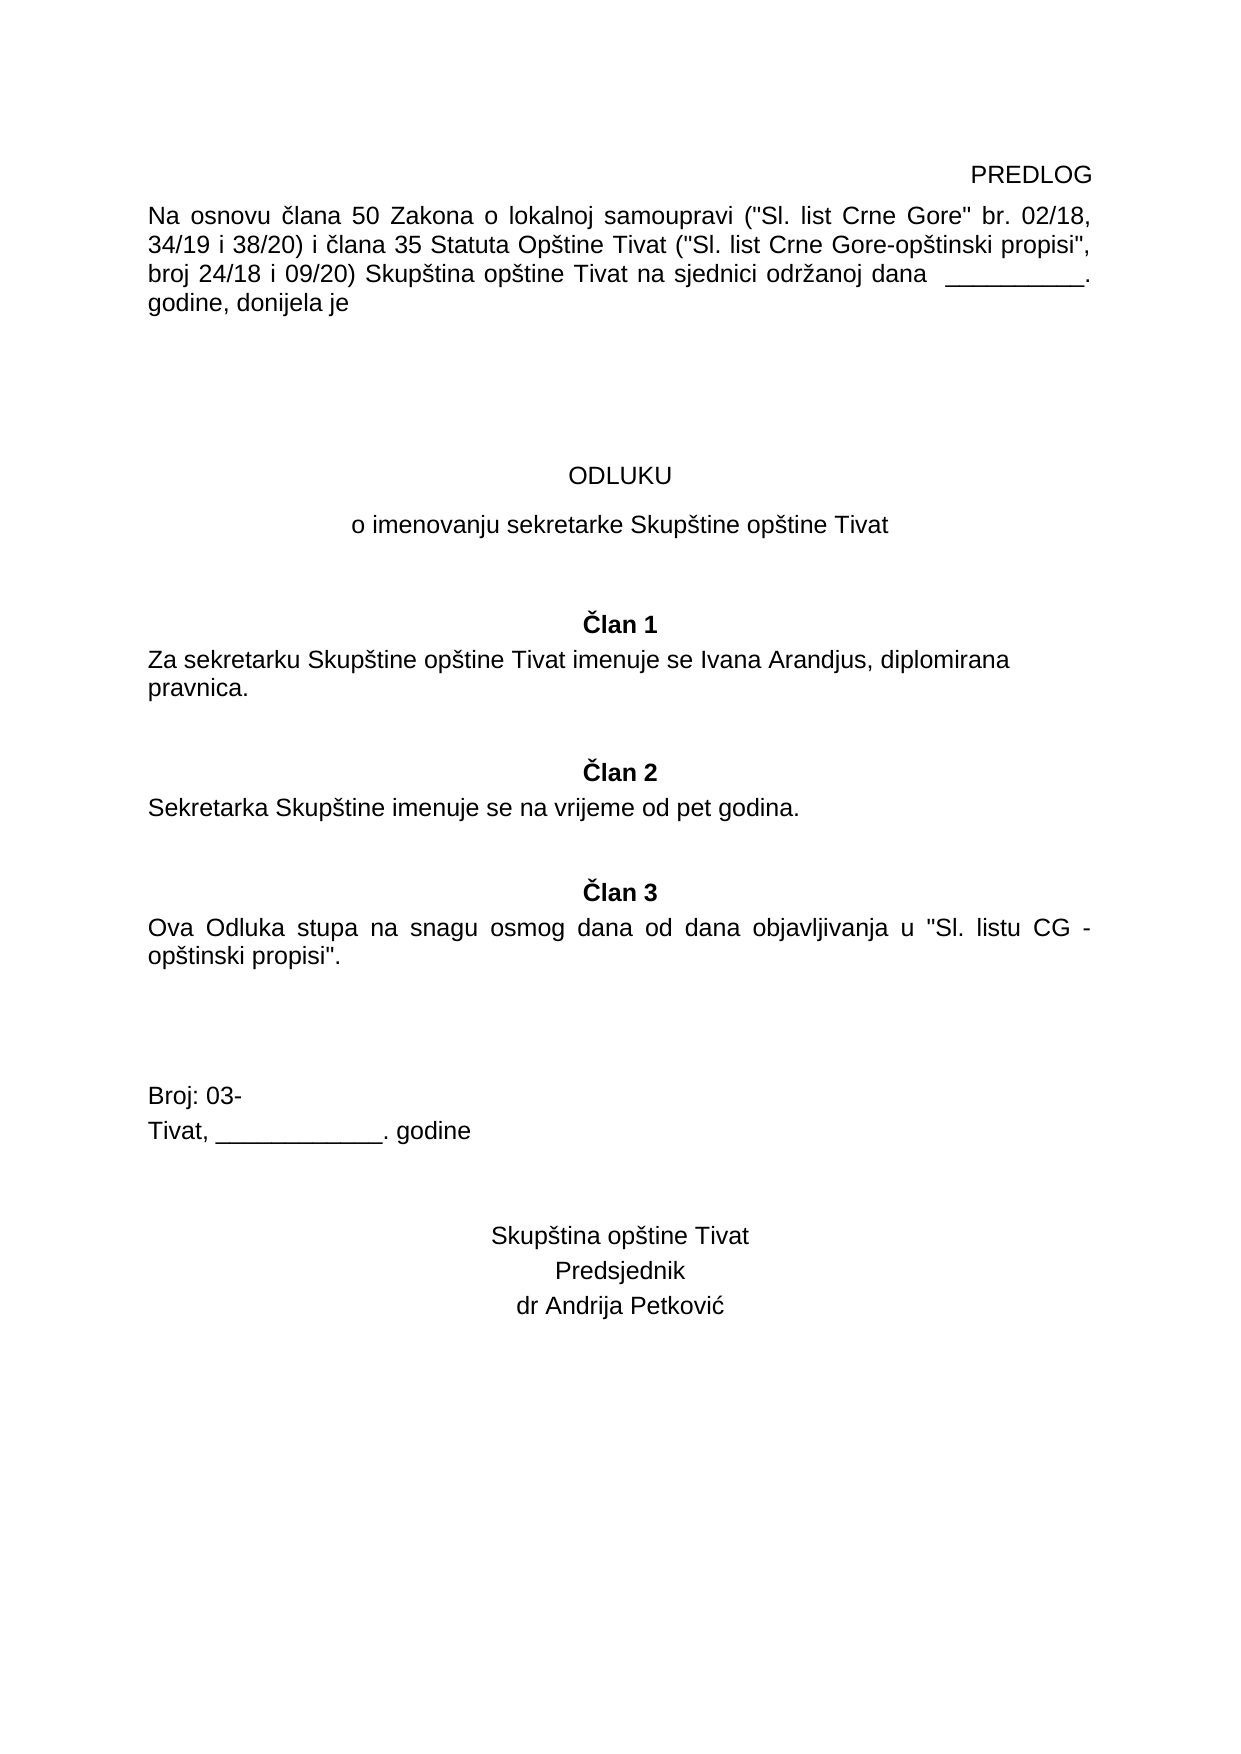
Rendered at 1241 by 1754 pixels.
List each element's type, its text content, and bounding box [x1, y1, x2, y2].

text Sekretarka Skupštine imenuje se na vrijeme od pet godina. [148, 793, 1093, 822]
text Predsjednik [148, 1256, 1093, 1285]
text Na osnovu člana 50 Zakona o lokalnoj samoupravi ("Sl. list Crne Gore" br. 02/18, 34/19 i 38/20) i člana 35 Statuta Opštine Tivat ("Sl. list Crne Gore-opštinski propisi", broj 24/18 i 09/20) Skupština opštine Tivat na sjednici održanoj dana __________. godine, donijela je [148, 201, 1093, 316]
text Broj: 03- [148, 1081, 1093, 1110]
text Skupština opštine Tivat [148, 1221, 1093, 1250]
text Član 2 [148, 758, 1093, 787]
text o imenovanju sekretarke Skupštine opštine Tivat [148, 511, 1093, 539]
text PREDLOG [148, 160, 1093, 189]
text Član 3 [148, 878, 1093, 906]
text Tivat, ____________. godine [148, 1116, 1093, 1145]
text dr Andrija Petković [148, 1291, 1093, 1320]
text Ova Odluka stupa na snagu osmog dana od dana objavljivanja u "Sl. listu CG - opštinski propisi". [148, 913, 1093, 970]
text Za sekretarku Skupštine opštine Tivat imenuje se Ivana Arandjus, diplomirana pravnica. [148, 645, 1093, 702]
text Član 1 [148, 610, 1093, 638]
text ODLUKU [148, 461, 1093, 490]
